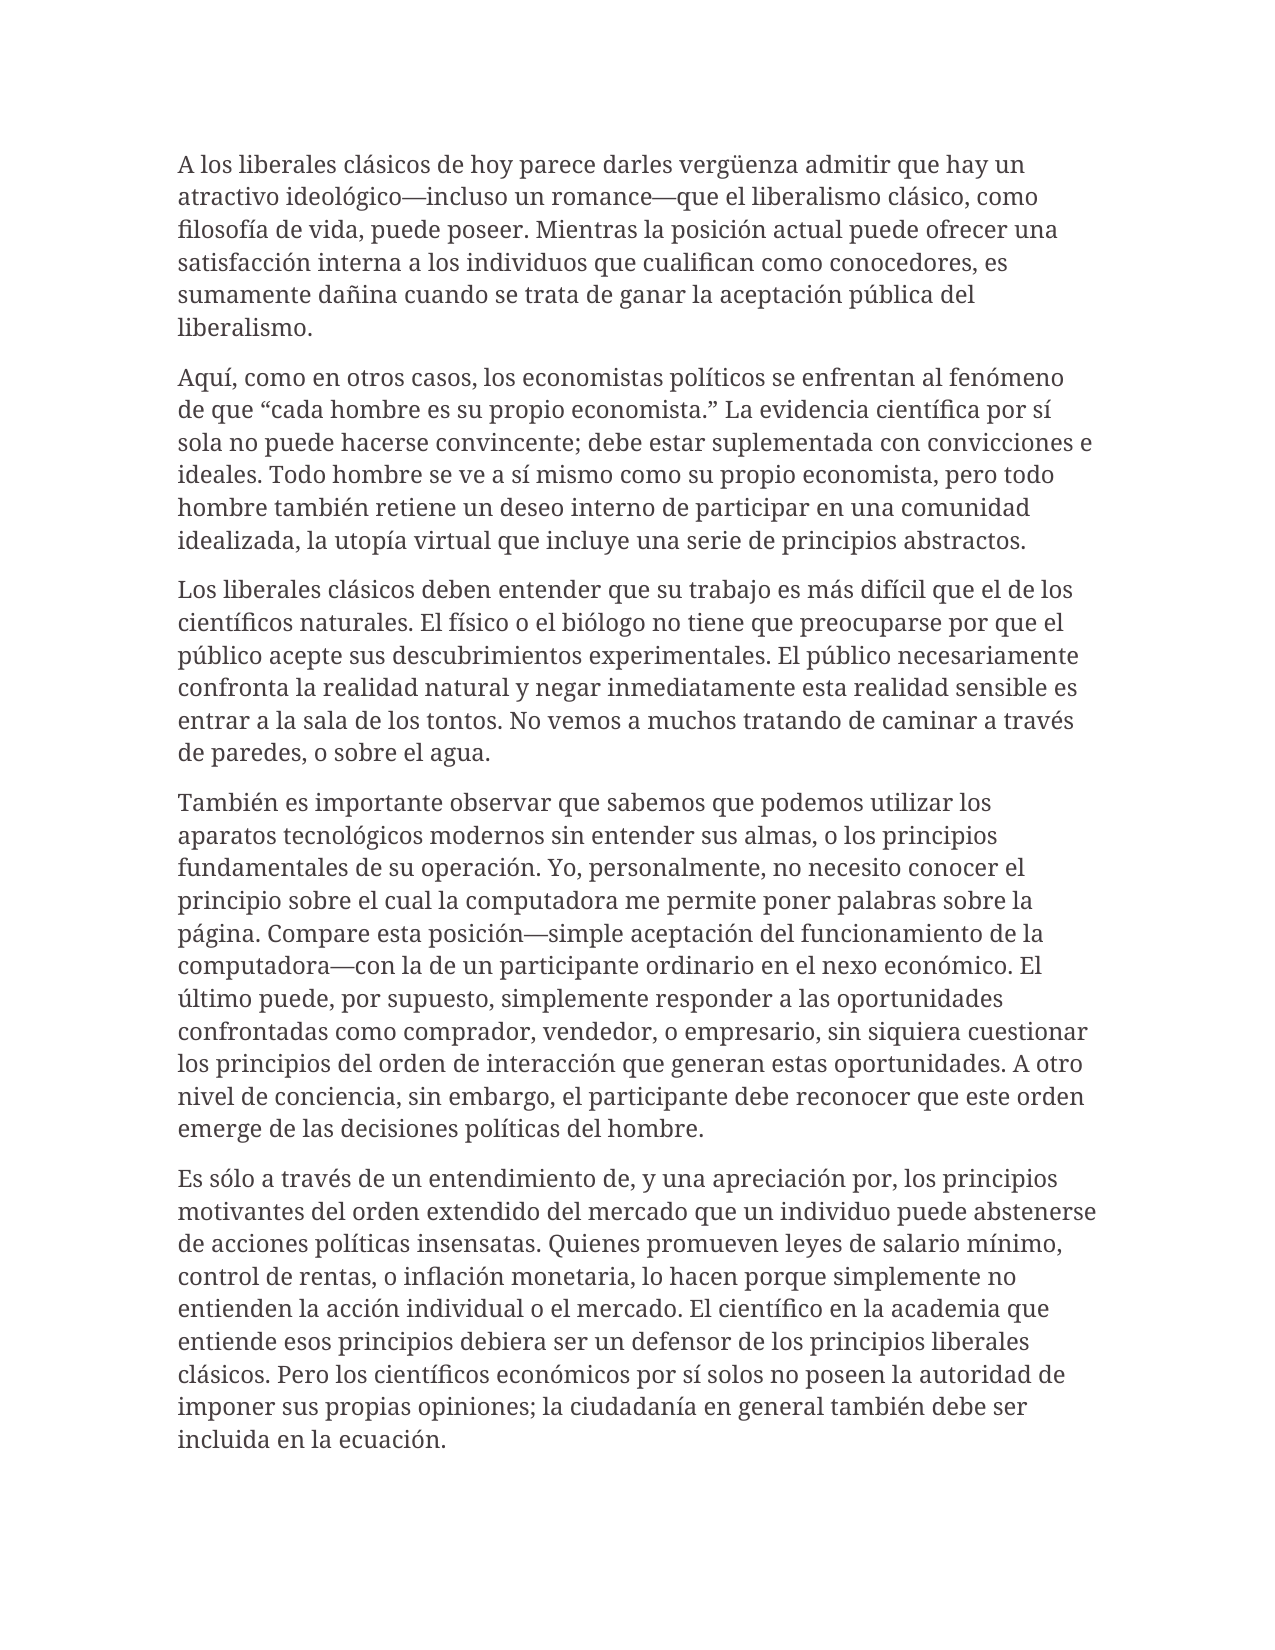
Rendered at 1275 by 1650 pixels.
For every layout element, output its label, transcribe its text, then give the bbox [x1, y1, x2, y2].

text También es importante observar que sabemos que podemos utilizar los aparatos tecnológicos modernos sin entender sus almas, o los principios fundamentales de su operación. Yo, personalmente, no necesito conocer el principio sobre el cual la computadora me permite poner palabras sobre la página. Compare esta posición—simple aceptación del funcionamiento de la computadora—con la de un participante ordinario en el nexo económico. El último puede, por supuesto, simplemente responder a las oportunidades confrontadas como comprador, vendedor, o empresario, sin siquiera cuestionar los principios del orden de interacción que generan estas oportunidades. A otro nivel de conciencia, sin embargo, el participante debe reconocer que este orden emerge de las decisiones políticas del hombre. [177, 786, 1098, 1145]
text Aquí, como en otros casos, los economistas políticos se enfrentan al fenómeno de que “cada hombre es su propio economista.” La evidencia científica por sí sola no puede hacerse convincente; debe estar suplementada con convicciones e ideales. Todo hombre se ve a sí mismo como su propio economista, pero todo hombre también retiene un deseo interno de participar en una comunidad idealizada, la utopía virtual que incluye una serie de principios abstractos. [177, 360, 1098, 556]
text Es sólo a través de un entendimiento de, y una apreciación por, los principios motivantes del orden extendido del mercado que un individuo puede abstenerse de acciones políticas insensatas. Quienes promueven leyes de salario mínimo, control de rentas, o inflación monetaria, lo hacen porque simplemente no entienden la acción individual o el mercado. El científico en la academia que entiende esos principios debiera ser un defensor de los principios liberales clásicos. Pero los científicos económicos por sí solos no poseen la autoridad de imponer sus propias opiniones; la ciudadanía en general también debe ser incluida en la ecuación. [177, 1162, 1098, 1455]
text A los liberales clásicos de hoy parece darles vergüenza admitir que hay un atractivo ideológico—incluso un romance—que el liberalismo clásico, como filosofía de vida, puede poseer. Mientras la posición actual puede ofrecer una satisfacción interna a los individuos que cualifican como conocedores, es sumamente dañina cuando se trata de ganar la aceptación pública del liberalismo. [177, 148, 1098, 343]
text Los liberales clásicos deben entender que su trabajo es más difícil que el de los científicos naturales. El físico o el biólogo no tiene que preocuparse por que el público acepte sus descubrimientos experimentales. El público necesariamente confronta la realidad natural y negar inmediatamente esta realidad sensible es entrar a la sala de los tontos. No vemos a muchos tratando de caminar a través de paredes, o sobre el agua. [177, 573, 1098, 769]
